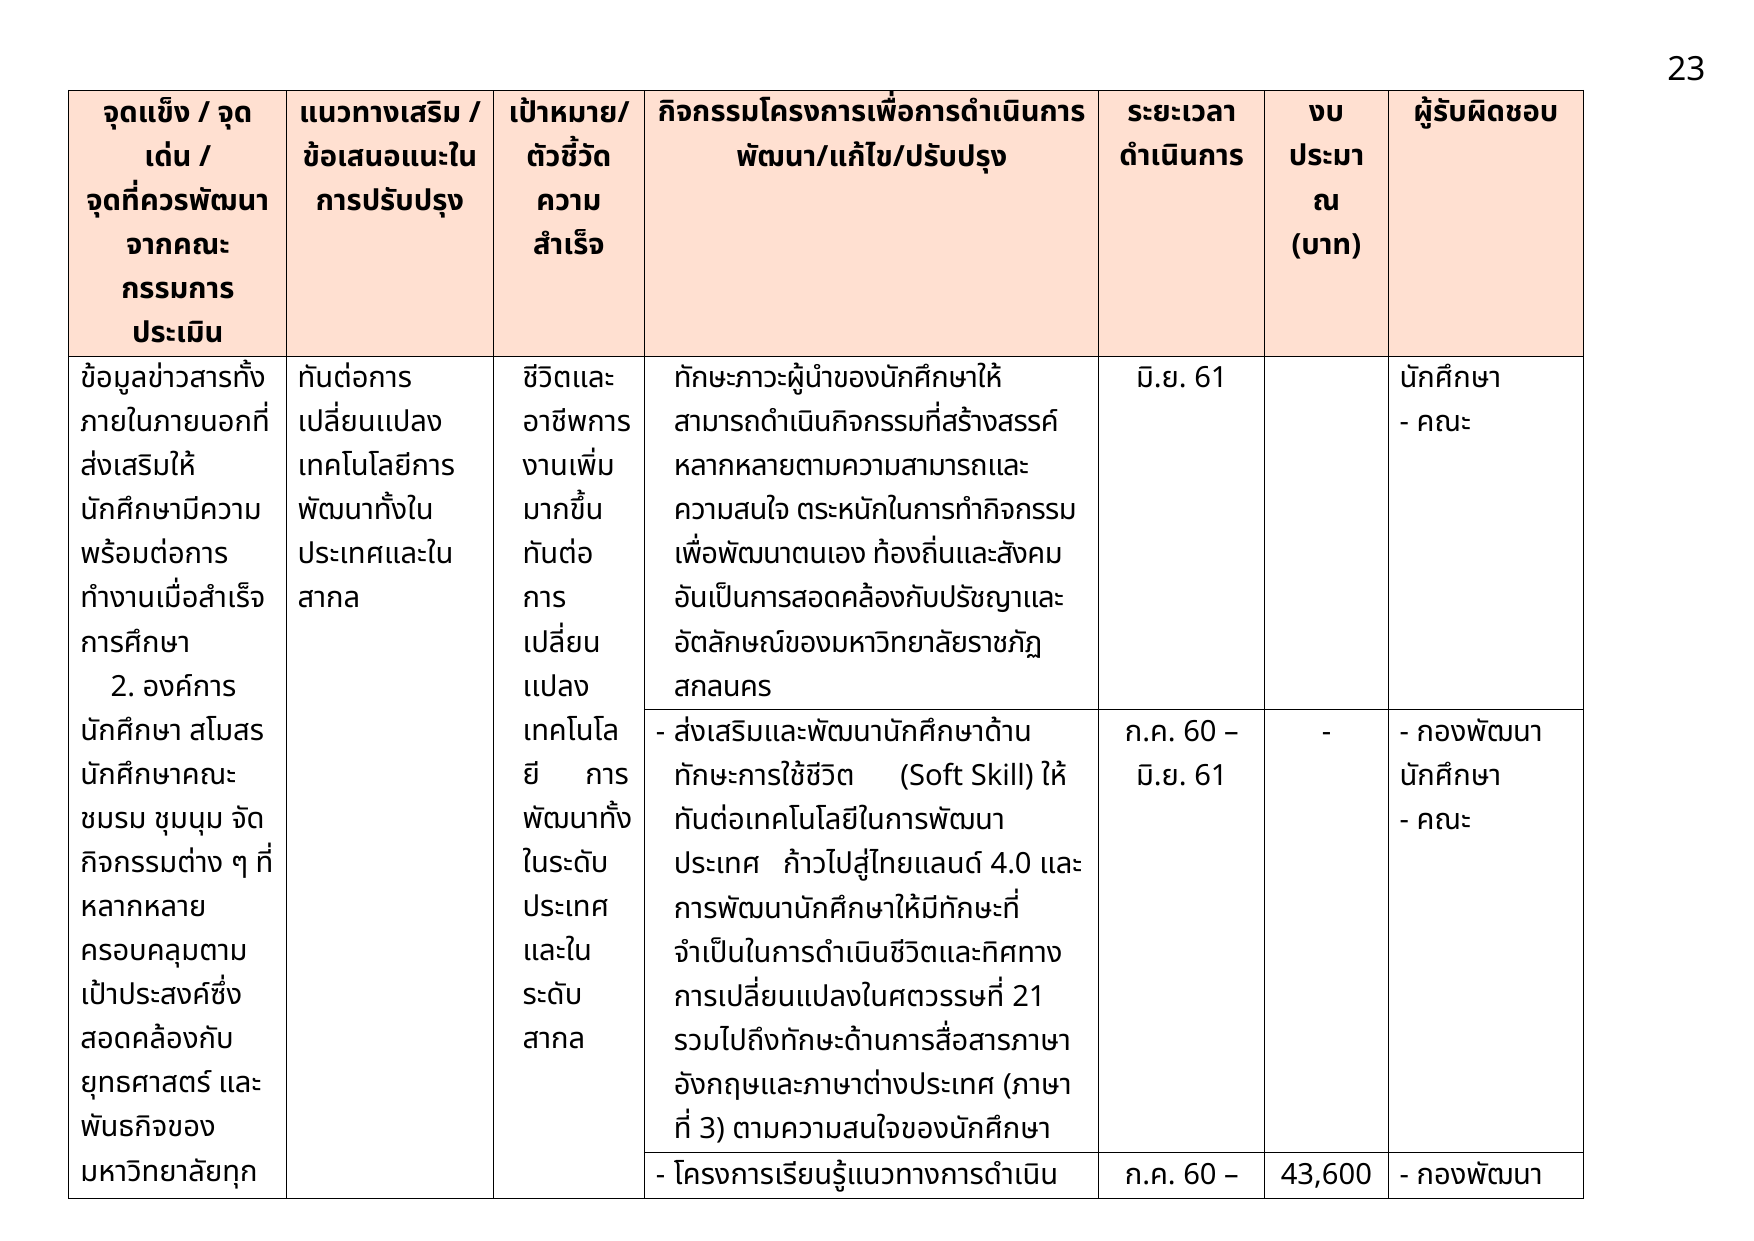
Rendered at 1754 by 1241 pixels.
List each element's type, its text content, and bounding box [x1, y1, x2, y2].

table_cell ส่งเสริมและพัฒนานักศึกษาด้านทักษะการใช้ชีวิต (Soft Skill) ให้ทันต่อเทคโนโลยีในการพัฒนาประเทศ ก้าวไปสู่ไทยแลนด์ 4.0 และการพัฒนานักศึกษาให้มีทักษะที่จำเป็นในการดำเนินชีวิตและทิศทางการเปลี่ยนแปลงในศตวรรษที่ 21 รวมไปถึงทักษะด้านการสื่อสารภาษาอังกฤษและภาษาต่างประเทศ (ภาษาที่ 3) ตามความสนใจของนักศึกษา [645, 710, 1098, 1152]
table_cell - [1265, 357, 1388, 709]
table_header งบประมาณ (บาท) [1265, 91, 1388, 356]
table_cell - กองพัฒนานักศึกษา - คณะ [1389, 357, 1583, 709]
table_cell ก.ค. 60 – มิ.ย. 61 [1099, 1153, 1264, 1197]
table_header จุดแข็ง / จุดเด่น / จุดที่ควรพัฒนา จากคณะกรรมการประเมิน [69, 91, 286, 356]
table_cell - กองพัฒนานักศึกษา - คณะ [1389, 1153, 1583, 1197]
table_cell โครงการเรียนรู้แนวทางการดำเนินชีวิตตามปรัชญาของเศรษฐกิจพอเพียง [645, 1153, 1098, 1197]
table_header แนวทางเสริม / ข้อเสนอแนะในการปรับปรุง [287, 91, 493, 356]
table_cell 43,600 [1265, 1153, 1388, 1197]
table_header เป้าหมาย/ ตัวชี้วัดความสำเร็จ [494, 91, 644, 356]
table_cell ก.ค. 60 – มิ.ย. 61 [1099, 357, 1264, 709]
table_header กิจกรรมโครงการเพื่อการดำเนินการ พัฒนา/แก้ไข/ปรับปรุง [645, 91, 1098, 356]
table_header ระยะเวลาดำเนินการ [1099, 91, 1264, 356]
table_cell ก.ค. 60 – มิ.ย. 61 [1099, 710, 1264, 1152]
table_cell - [1265, 710, 1388, 1152]
table_header ผู้รับผิดชอบ [1389, 91, 1583, 356]
table_cell - กองพัฒนานักศึกษา - คณะ [1389, 710, 1583, 1152]
